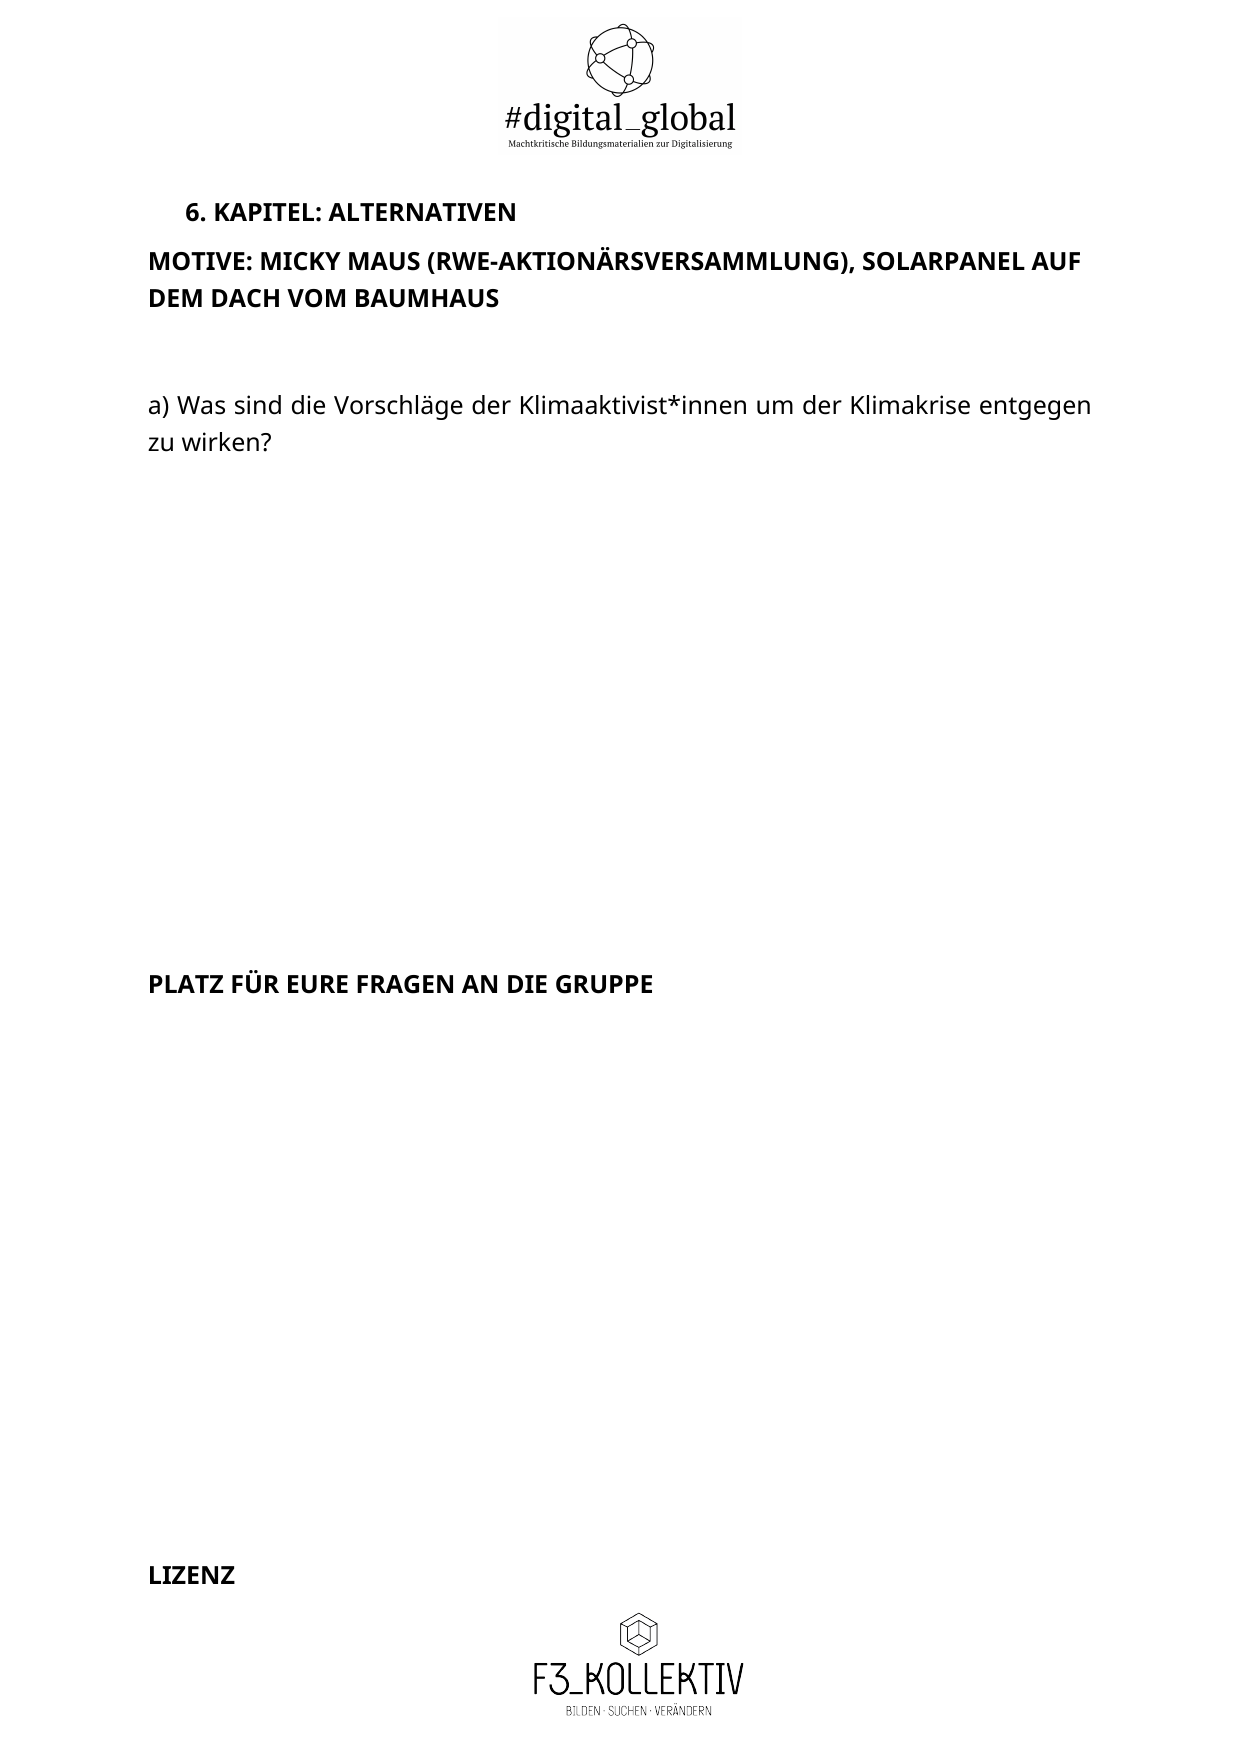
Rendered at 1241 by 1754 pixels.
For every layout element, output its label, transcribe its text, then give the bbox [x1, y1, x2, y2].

picture [528, 1607, 750, 1722]
text 6. Kapitel: Alternativen [185, 195, 1093, 229]
text a) Was sind die Vorschläge der Klimaaktivist*innen um der Klimakrise entgegen zu wirken? [148, 388, 1093, 459]
text Lizenz [148, 1558, 1093, 1592]
text Motive: Micky Maus (RWE-Aktionärsversammlung), Solarpanel auf dem Dach vom Baumhaus [148, 244, 1093, 315]
text Platz für eure Fragen an die Gruppe [148, 967, 1093, 1001]
picture [498, 17, 743, 155]
